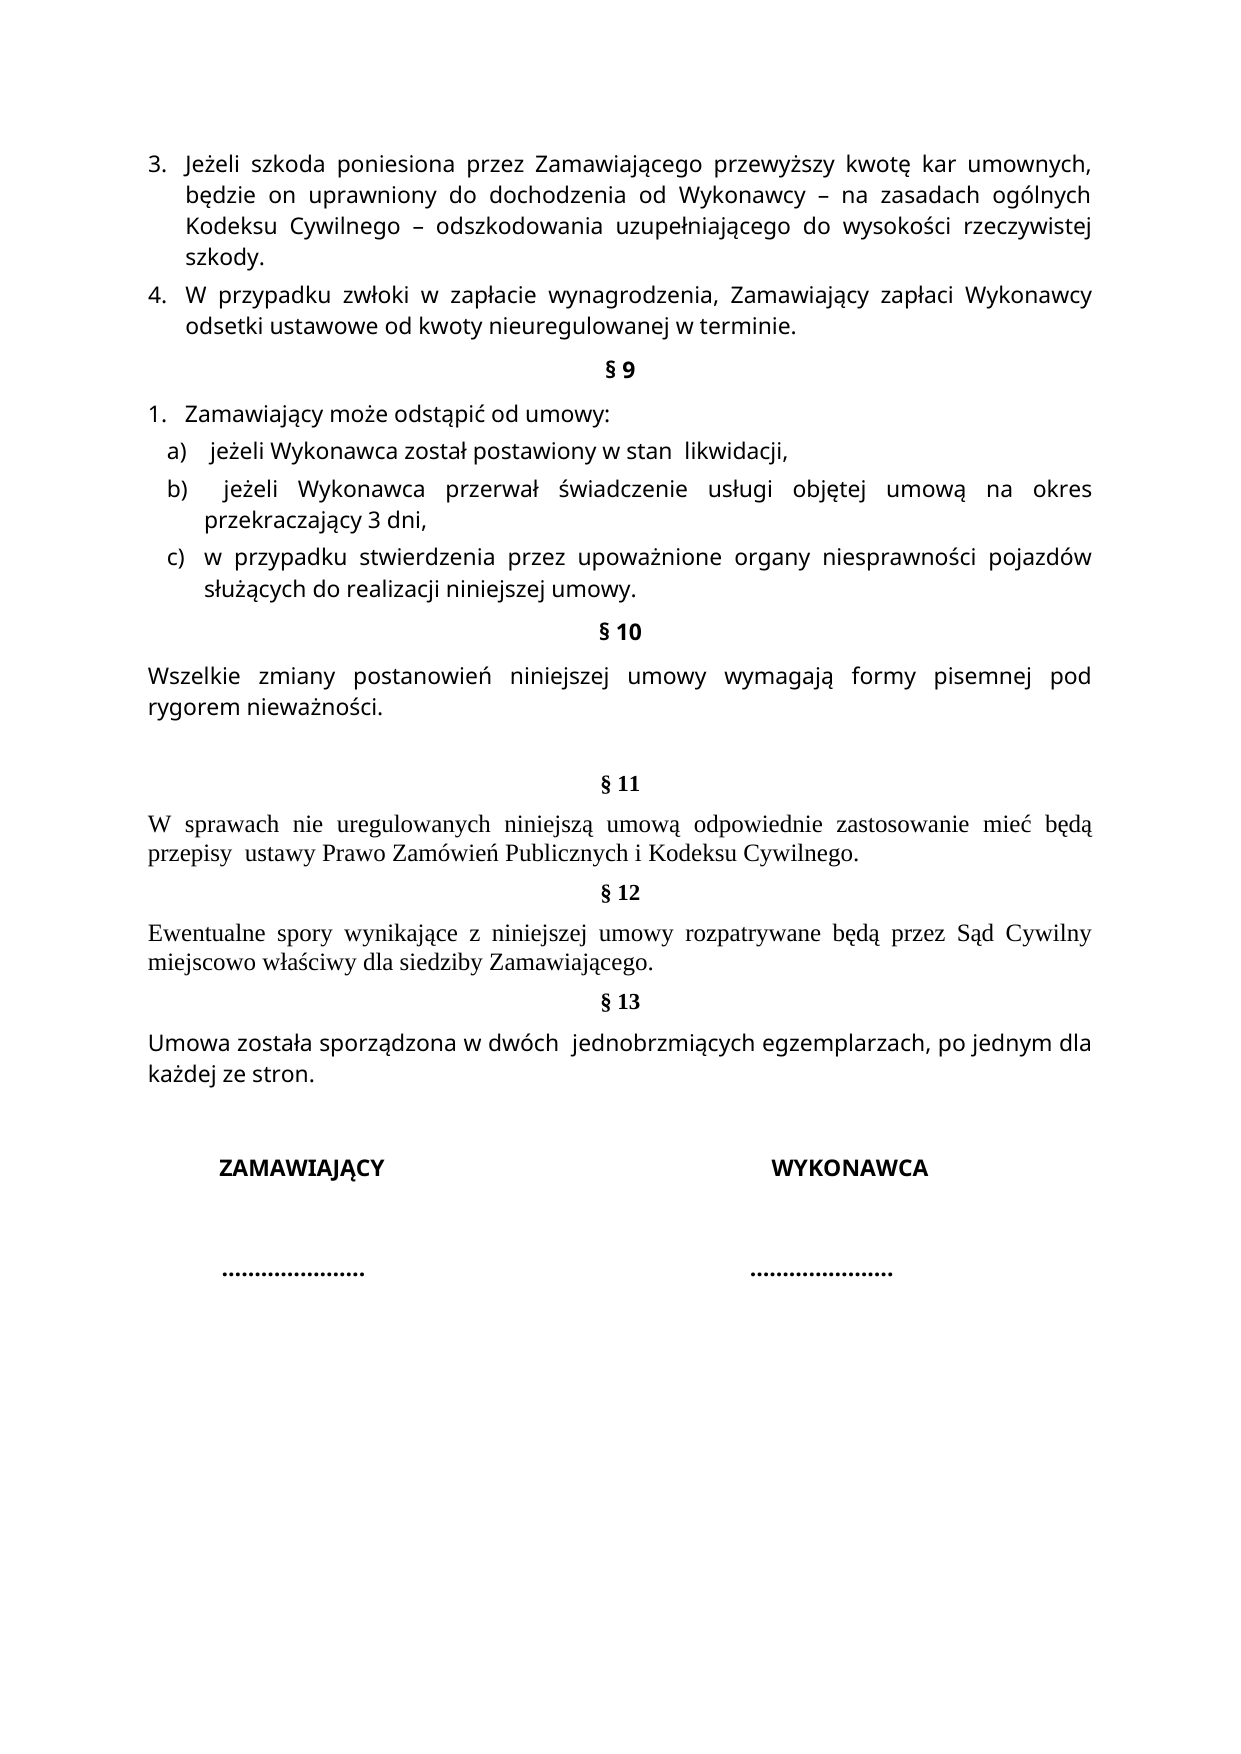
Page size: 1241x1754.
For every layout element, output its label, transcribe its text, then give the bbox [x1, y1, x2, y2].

text § 12 [148, 879, 1093, 905]
list jeżeli Wykonawca został postawiony w stan likwidacji, [167, 435, 1093, 466]
text § 13 [148, 988, 1093, 1014]
text Ewentualne spory wynikające z niniejszej umowy rozpatrywane będą przez Sąd Cywilny miejscowo właściwy dla siedziby Zamawiającego. [148, 918, 1093, 975]
list W przypadku zwłoki w zapłacie wynagrodzenia, Zamawiający zapłaci Wykonawcy odsetki ustawowe od kwoty nieuregulowanej w terminie. [148, 279, 1093, 341]
list jeżeli Wykonawca przerwał świadczenie usługi objętej umową na okres przekraczający 3 dni, [167, 473, 1093, 535]
text 1. Zamawiający może odstąpić od umowy: [148, 398, 1093, 429]
text …………………. …………………. [186, 1252, 1093, 1283]
text W sprawach nie uregulowanych niniejszą umową odpowiednie zastosowanie mieć będą przepisy ustawy Prawo Zamówień Publicznych i Kodeksu Cywilnego. [148, 809, 1093, 866]
text Umowa została sporządzona w dwóch jednobrzmiących egzemplarzach, po jednym dla każdej ze stron. [148, 1027, 1093, 1089]
list w przypadku stwierdzenia przez upoważnione organy niesprawności pojazdów służących do realizacji niniejszej umowy. [167, 541, 1093, 604]
text § 10 [148, 616, 1093, 648]
list Jeżeli szkoda poniesiona przez Zamawiającego przewyższy kwotę kar umownych, będzie on uprawniony do dochodzenia od Wykonawcy – na zasadach ogólnych Kodeksu Cywilnego – odszkodowania uzupełniającego do wysokości rzeczywistej szkody. [148, 148, 1093, 273]
text § 9 [148, 354, 1093, 385]
text Wszelkie zmiany postanowień niniejszej umowy wymagają formy pisemnej pod rygorem nieważności. [148, 660, 1093, 723]
text ZAMAWIAJĄCY WYKONAWCA [148, 1152, 1093, 1183]
text § 11 [148, 770, 1093, 796]
